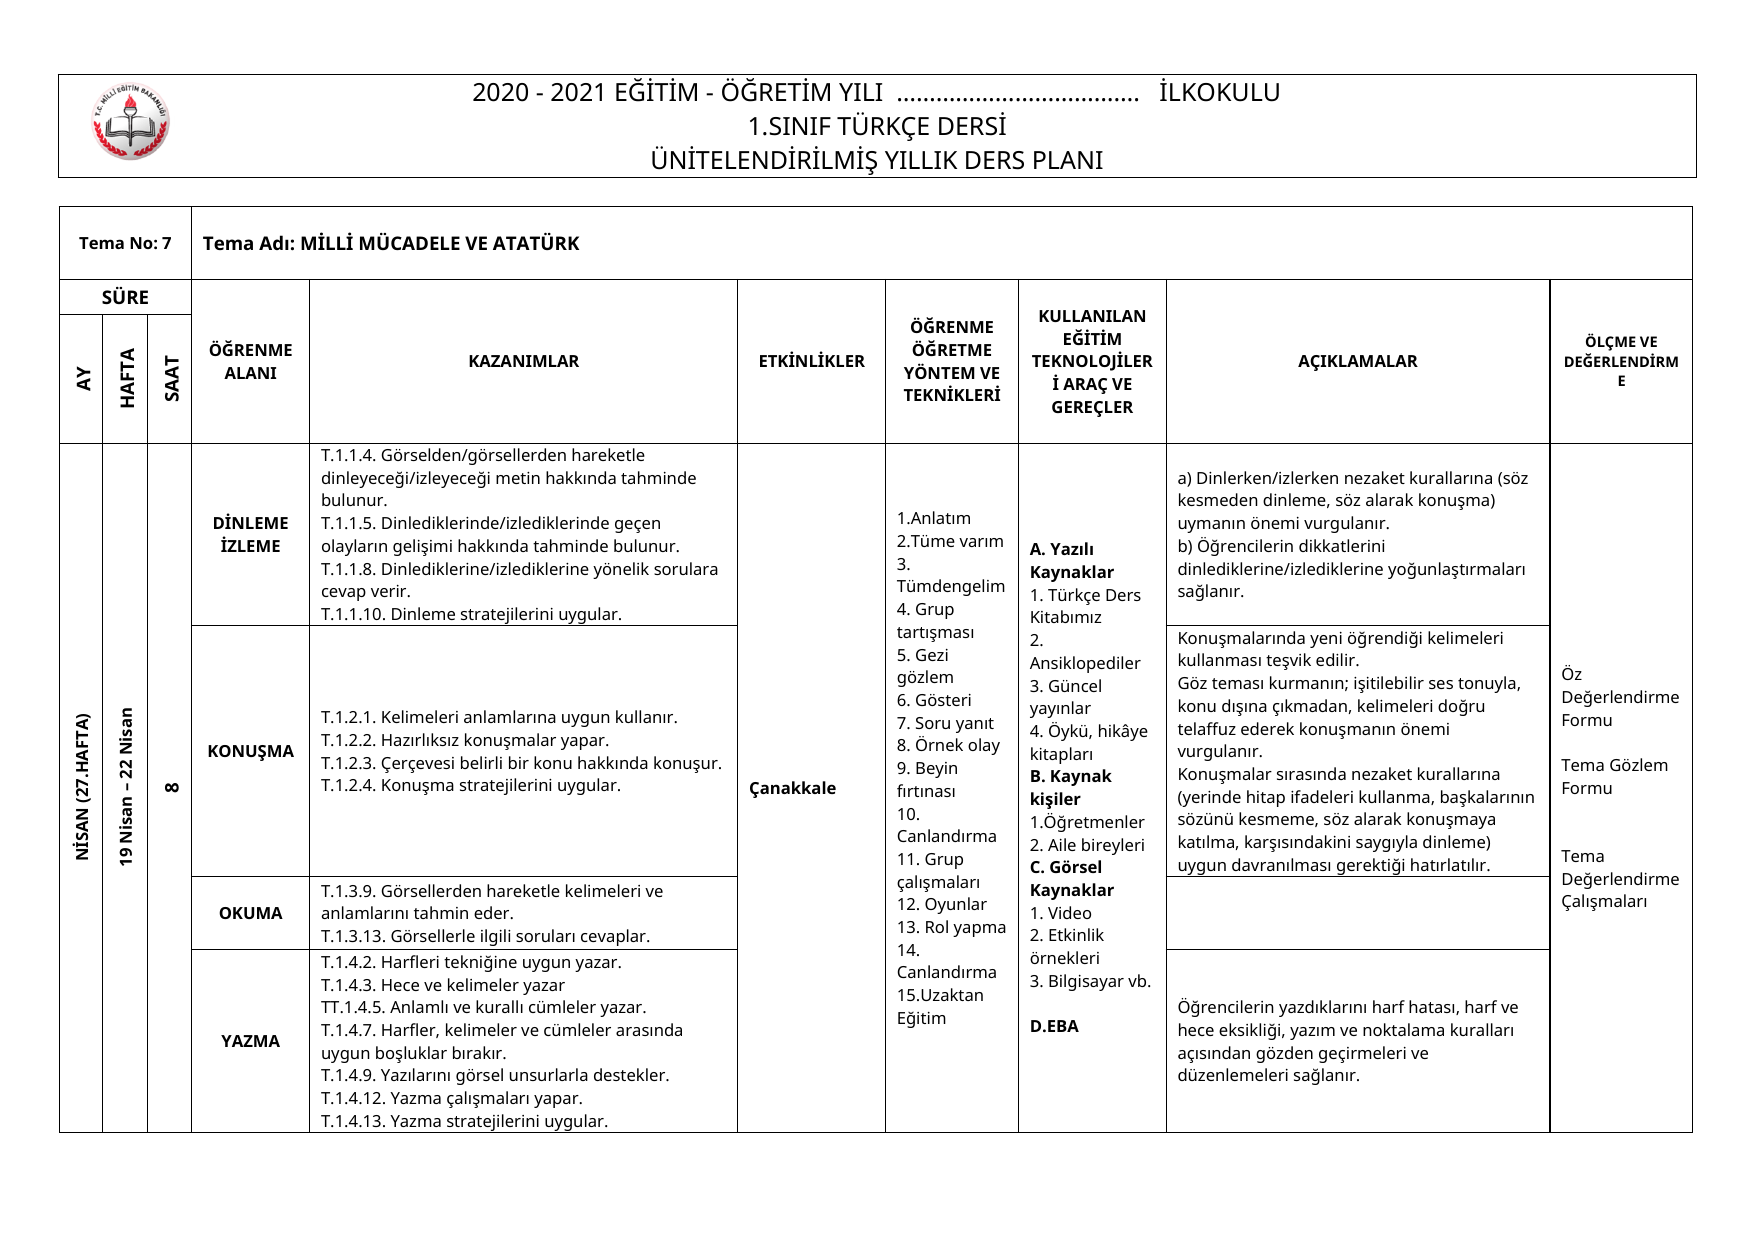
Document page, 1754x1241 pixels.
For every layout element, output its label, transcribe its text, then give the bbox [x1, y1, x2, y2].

table_cell 19 Nisan – 22 Nisan [103, 444, 147, 1132]
table_cell AY [60, 315, 102, 443]
table_header Tema Adı: MİLLİ MÜCADELE VE ATATÜRK [192, 207, 1692, 279]
table_cell OKUMA [192, 877, 309, 949]
table_cell [1167, 877, 1549, 949]
table_cell T.1.1.4. Görselden/görsellerden hareketle dinleyeceği/izleyeceği metin hakkında tahminde bulunur. T.1.1.5. Dinlediklerinde/izlediklerinde geçen olayların gelişimi hakkında tahminde bulunur. T.1.1.8. Dinlediklerine/izlediklerine yönelik sorulara cevap verir. T.1.1.10. Dinleme stratejilerini uygular. [310, 444, 737, 625]
table_cell Öğrencilerin yazdıklarını harf hatası, harf ve hece eksikliği, yazım ve noktalama kuralları açısından gözden geçirmeleri ve düzenlemeleri sağlanır. [1167, 950, 1549, 1132]
table_cell NİSAN (27.HAFTA) [60, 444, 102, 1132]
table_cell T.1.3.9. Görsellerden hareketle kelimeleri ve anlamlarını tahmin eder. T.1.3.13. Görsellerle ilgili soruları cevaplar. [310, 877, 737, 949]
table_cell AÇIKLAMALAR [1167, 280, 1549, 443]
table_cell Çanakkale [738, 444, 885, 1132]
table_cell DİNLEME İZLEME [192, 444, 309, 625]
table_cell T.1.2.1. Kelimeleri anlamlarına uygun kullanır. T.1.2.2. Hazırlıksız konuşmalar yapar. T.1.2.3. Çerçevesi belirli bir konu hakkında konuşur. T.1.2.4. Konuşma stratejilerini uygular. [310, 626, 737, 876]
table_cell T.1.4.2. Harfleri tekniğine uygun yazar. T.1.4.3. Hece ve kelimeler yazar TT.1.4.5. Anlamlı ve kurallı cümleler yazar. T.1.4.7. Harfler, kelimeler ve cümleler arasında uygun boşluklar bırakır. T.1.4.9. Yazılarını görsel unsurlarla destekler. T.1.4.12. Yazma çalışmaları yapar. T.1.4.13. Yazma stratejilerini uygular. [310, 950, 737, 1132]
table_cell a) Dinlerken/izlerken nezaket kurallarına (söz kesmeden dinleme, söz alarak konuşma) uymanın önemi vurgulanır. b) Öğrencilerin dikkatlerini dinlediklerine/izlediklerine yoğunlaştırmaları sağlanır. [1167, 444, 1549, 625]
table_cell SAAT [148, 315, 191, 443]
table_cell 8 [148, 444, 191, 1132]
table_cell 1.Anlatım 2.Tüme varım 3. Tümdengelim 4. Grup tartışması 5. Gezi gözlem 6. Gösteri 7. Soru yanıt 8. Örnek olay 9. Beyin fırtınası 10. Canlandırma 11. Grup çalışmaları 12. Oyunlar 13. Rol yapma 14. Canlandırma 15.Uzaktan Eğitim [886, 444, 1018, 1132]
table_cell ETKİNLİKLER [738, 280, 885, 443]
table_cell KAZANIMLAR [310, 280, 737, 443]
table_cell Öz Değerlendirme Formu Tema Gözlem Formu Tema Değerlendirme Çalışmaları [1551, 444, 1692, 1132]
table_cell ÖĞRENME ALANI [192, 280, 309, 443]
table_cell KONUŞMA [192, 626, 309, 876]
table_cell SÜRE [60, 280, 191, 314]
table_cell ÖĞRENME ÖĞRETME YÖNTEM VE TEKNİKLERİ [886, 280, 1018, 443]
table_cell HAFTA [103, 315, 147, 443]
picture [85, 77, 175, 167]
table_header Tema No: 7 [60, 207, 191, 279]
table_cell Konuşmalarında yeni öğrendiği kelimeleri kullanması teşvik edilir. Göz teması kurmanın; işitilebilir ses tonuyla, konu dışına çıkmadan, kelimeleri doğru telaffuz ederek konuşmanın önemi vurgulanır. Konuşmalar sırasında nezaket kurallarına (yerinde hitap ifadeleri kullanma, başkalarının sözünü kesmeme, söz alarak konuşmaya katılma, karşısındakini saygıyla dinleme) uygun davranılması gerektiği hatırlatılır. [1167, 626, 1549, 876]
table_cell YAZMA [192, 950, 309, 1132]
table_cell A. Yazılı Kaynaklar 1. Türkçe Ders Kitabımız 2. Ansiklopediler 3. Güncel yayınlar 4. Öykü, hikâye kitapları B. Kaynak kişiler 1.Öğretmenler 2. Aile bireyleri C. Görsel Kaynaklar 1. Video 2. Etkinlik örnekleri 3. Bilgisayar vb. D.EBA [1019, 444, 1166, 1132]
table_cell ÖLÇME VE DEĞERLENDİRME [1551, 280, 1692, 443]
table_cell KULLANILAN EĞİTİM TEKNOLOJİLERİ ARAÇ VE GEREÇLER [1019, 280, 1166, 443]
